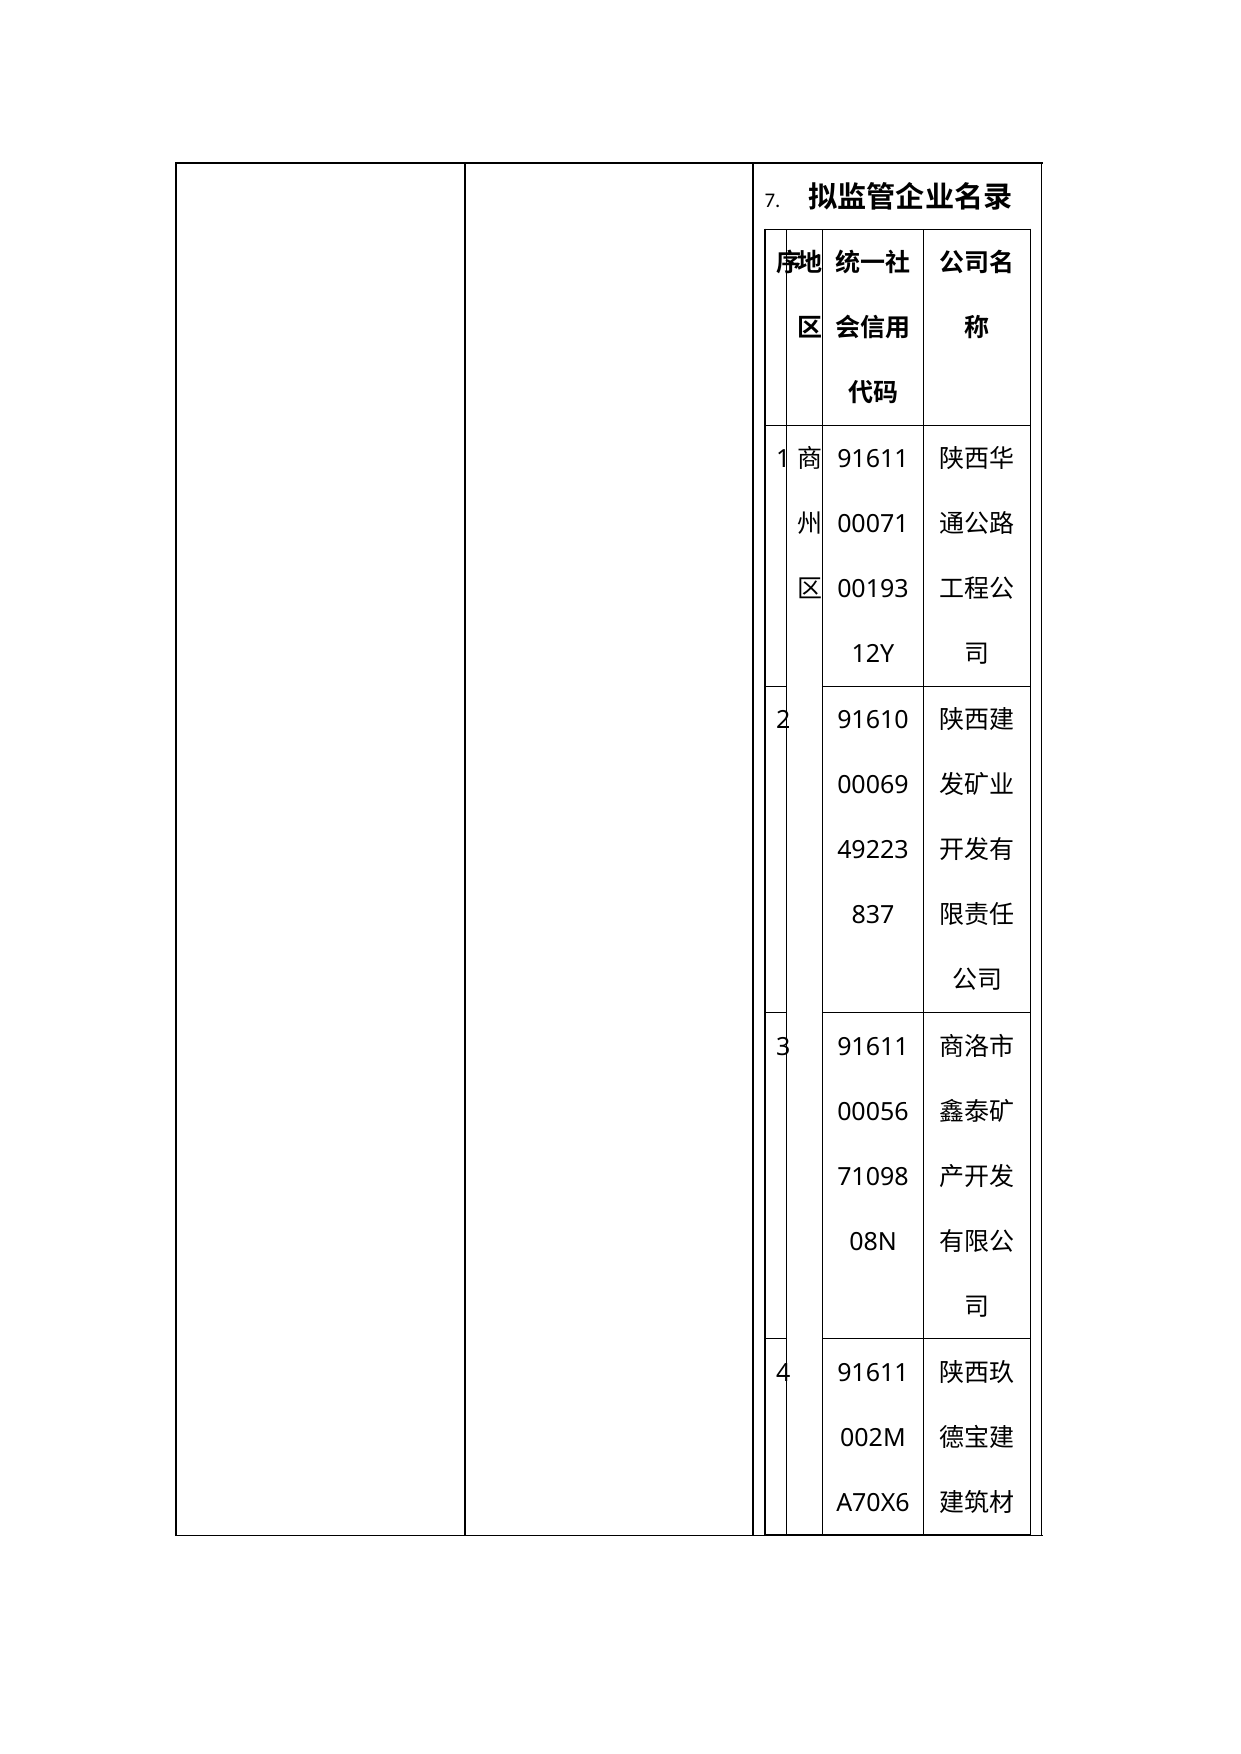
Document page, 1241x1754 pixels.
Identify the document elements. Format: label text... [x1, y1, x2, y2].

table_cell [466, 164, 752, 1535]
table_cell 1 [177, 164, 464, 1535]
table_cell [754, 164, 1041, 1535]
